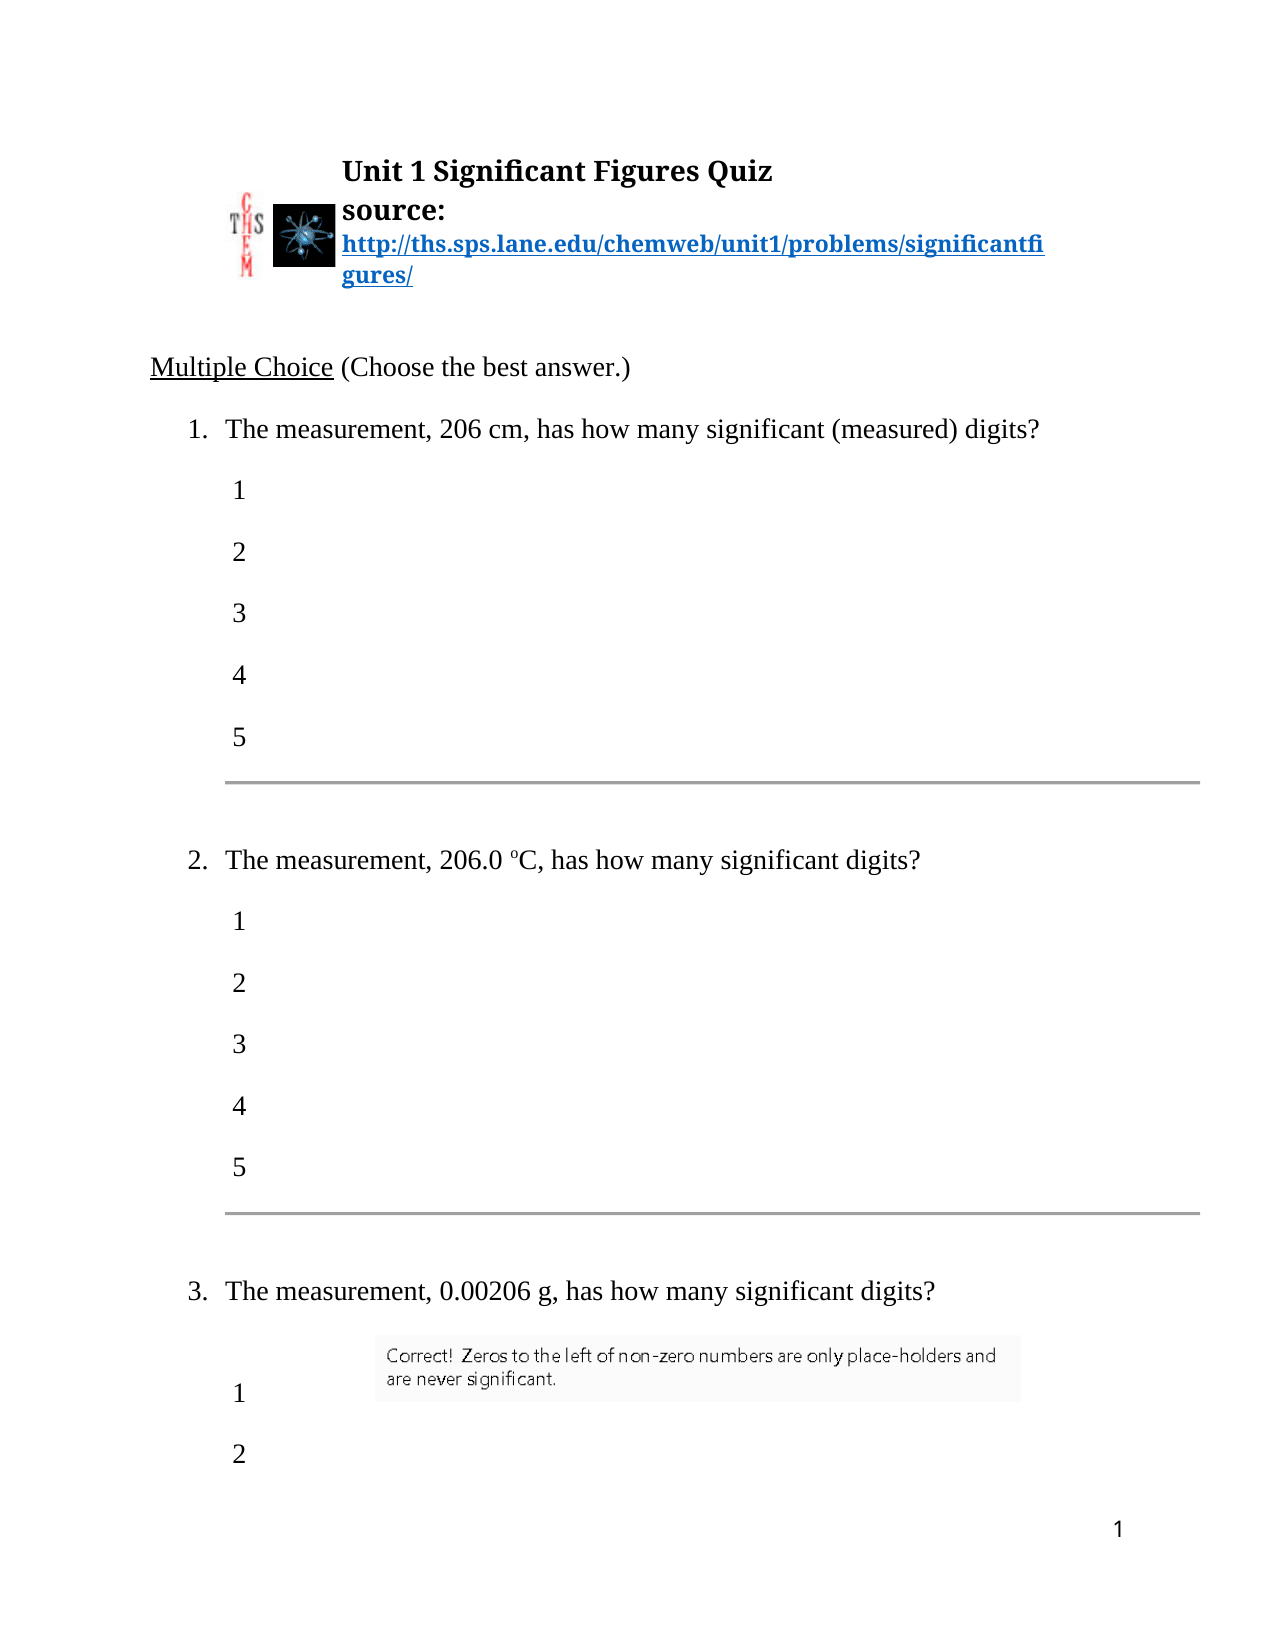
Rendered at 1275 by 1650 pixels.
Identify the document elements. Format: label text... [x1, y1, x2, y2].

text 2 [225, 1437, 1125, 1470]
text 5 [225, 1151, 1125, 1183]
text 2 [225, 966, 1125, 998]
table_header [271, 150, 340, 321]
table_header [223, 150, 271, 321]
text 3 [225, 1027, 1125, 1060]
list The measurement, 206.0 oC, has how many significant digits? [187, 843, 1125, 875]
list The measurement, 0.00206 g, has how many significant digits? [187, 1274, 1125, 1306]
text 2 [225, 535, 1125, 567]
text 3 [225, 596, 1125, 629]
list The measurement, 206 cm, has how many significant (measured) digits? [187, 412, 1125, 444]
text 1 [225, 904, 1125, 937]
text 4 [225, 658, 1125, 690]
text 5 [225, 719, 1125, 752]
text 4 [225, 1089, 1125, 1121]
table_header Unit 1 Significant Figures Quiz source: http://ths.sps.lane.edu/chemweb/unit1/problems/significantfigures/ [340, 150, 1052, 321]
text Multiple Choice (Choose the best answer.) [150, 350, 1125, 383]
picture [375, 1335, 1022, 1402]
picture [224, 191, 265, 280]
picture [273, 204, 336, 267]
text 1 [225, 473, 1125, 506]
